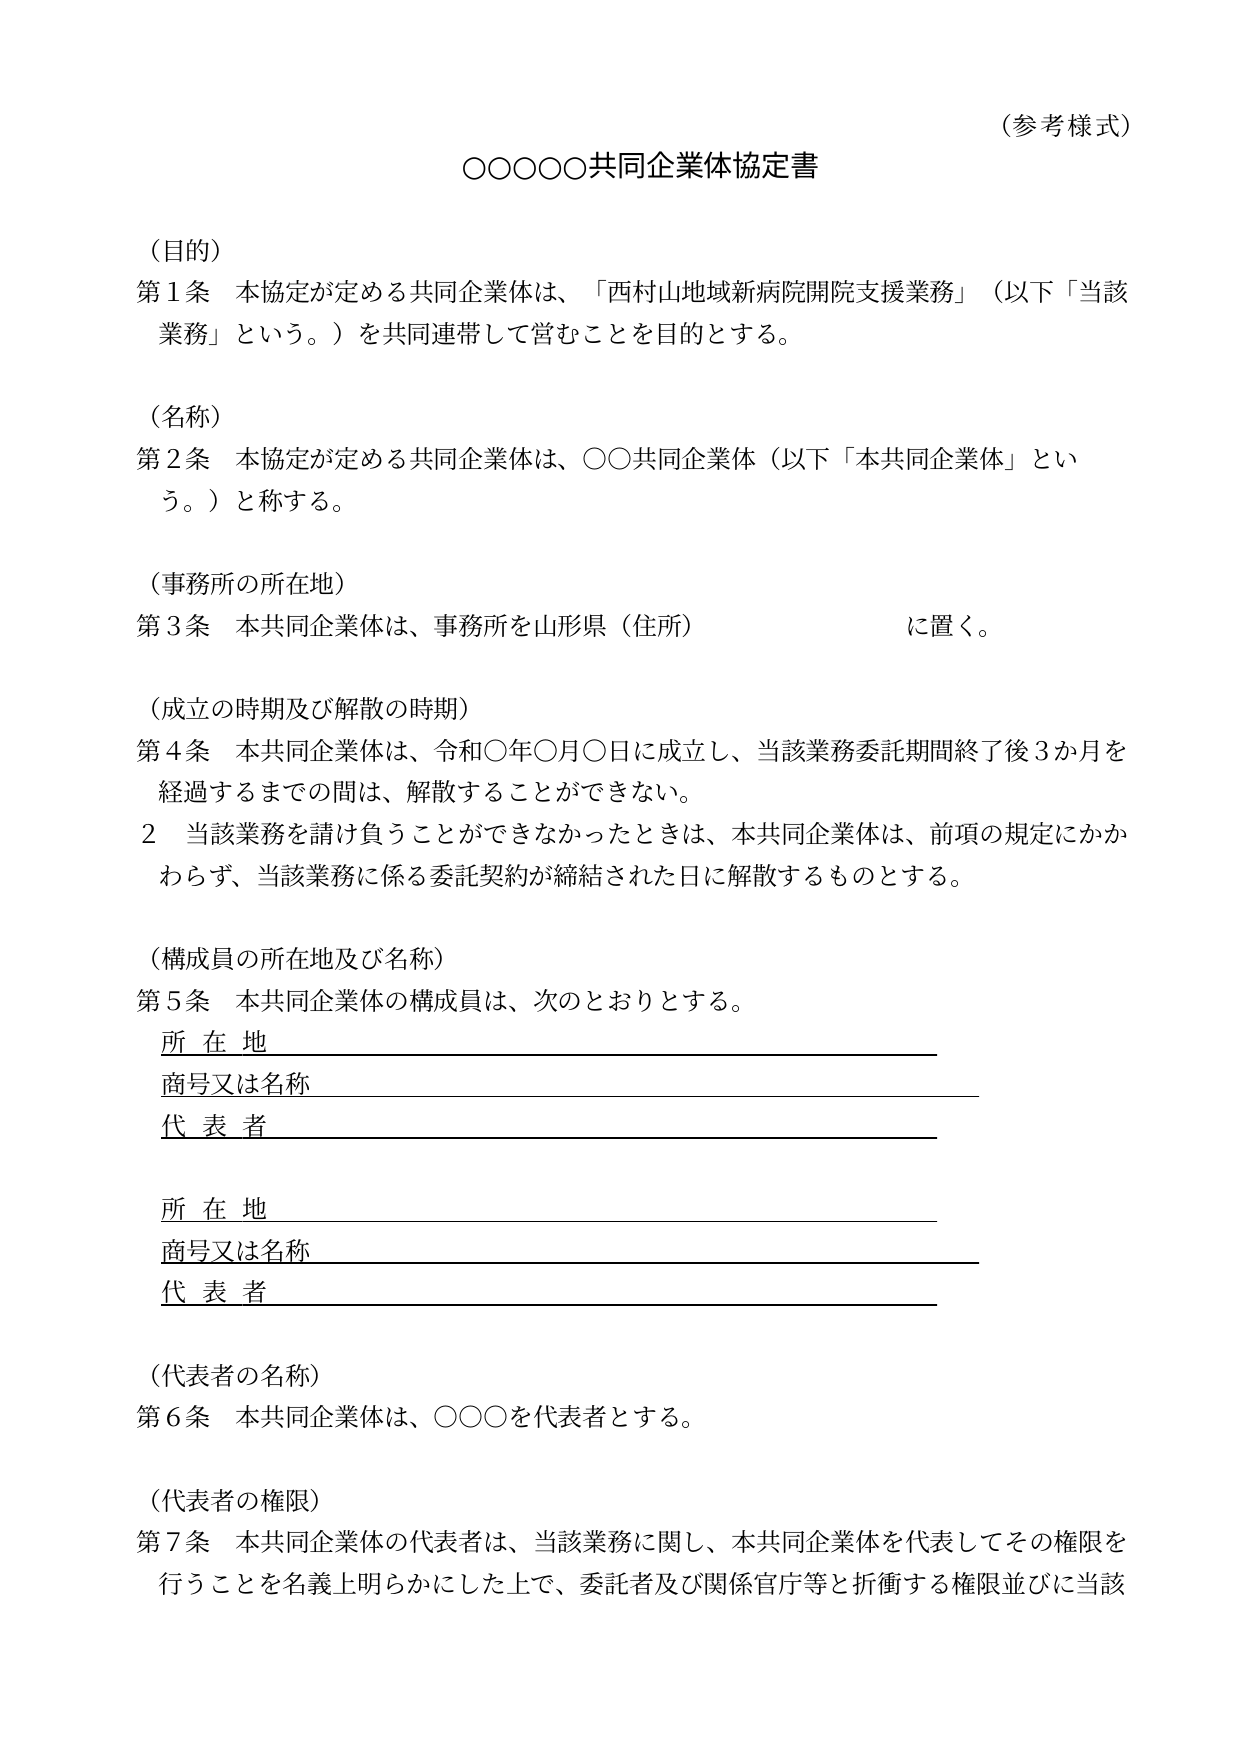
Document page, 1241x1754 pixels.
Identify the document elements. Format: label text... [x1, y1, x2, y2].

text 第１条 本協定が定める共同企業体は、「西村山地域新病院開院支援業務」（以下「当該業務」という。）を共同連帯して営むことを目的とする。 [136, 268, 1145, 352]
text 商号又は名称 [136, 1227, 1145, 1268]
text 第２条 本協定が定める共同企業体は、○○共同企業体（以下「本共同企業体」という。）と称する。 [136, 435, 1145, 518]
text （参考様式） [136, 102, 1145, 143]
text 代表者 [136, 1268, 1145, 1310]
text （代表者の名称） [136, 1352, 1145, 1393]
text ○○○○○共同企業体協定書 [136, 143, 1145, 185]
text 第６条 本共同企業体は、○○○を代表者とする。 [136, 1393, 1145, 1435]
text （代表者の権限） [136, 1477, 1145, 1518]
text （成立の時期及び解散の時期） [136, 685, 1145, 727]
text 代表者 [136, 1102, 1145, 1143]
text 第３条 本共同企業体は、事務所を山形県（住所） に置く。 [136, 602, 1145, 643]
text 所在地 [136, 1018, 1145, 1060]
text （事務所の所在地） [136, 560, 1145, 602]
text ２ 当該業務を請け負うことができなかったときは、本共同企業体は、前項の規定にかかわらず、当該業務に係る委託契約が締結された日に解散するものとする。 [136, 810, 1145, 893]
text 第４条 本共同企業体は、令和○年〇月〇日に成立し、当該業務委託期間終了後３か月を経過するまでの間は、解散することができない。 [136, 727, 1145, 810]
text （名称） [136, 393, 1145, 435]
text （構成員の所在地及び名称） [136, 935, 1145, 977]
text 所在地 [136, 1185, 1145, 1227]
text 第５条 本共同企業体の構成員は、次のとおりとする。 [136, 977, 1145, 1018]
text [136, 1518, 1145, 1602]
text （目的） [136, 227, 1145, 268]
text 商号又は名称 [136, 1060, 1145, 1102]
